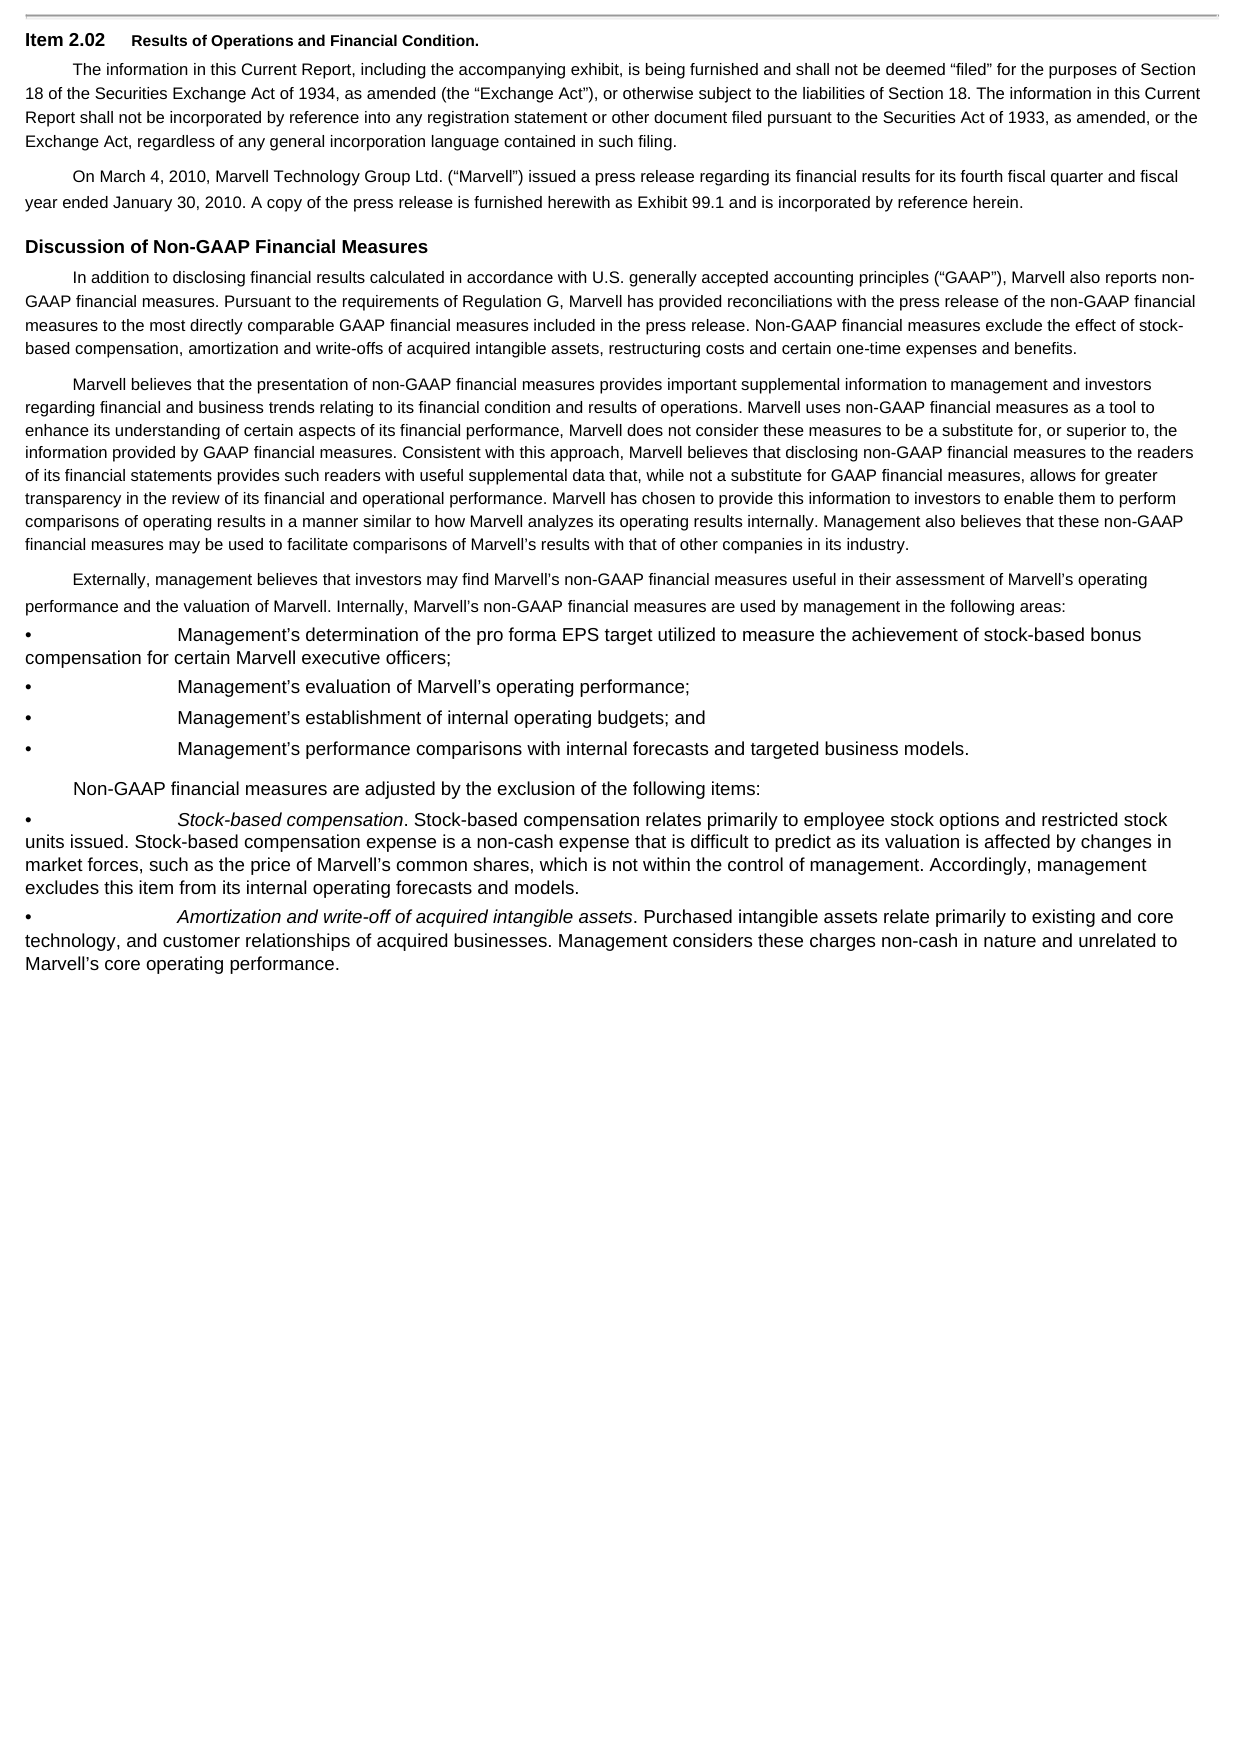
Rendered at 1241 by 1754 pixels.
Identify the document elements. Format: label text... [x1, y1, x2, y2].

list Management’s establishment of internal operating budgets; and [25, 707, 1211, 729]
list Stock-based compensation. Stock-based compensation relates primarily to employee stock options and restricted stock units issued. Stock-based compensation expense is a non-cash expense that is difficult to predict as its valuation is affected by changes in market forces, such as the price of Marvell’s common shares, which is not within the control of management. Accordingly, management excludes this item from its internal operating forecasts and models. [25, 808, 1211, 898]
list Amortization and write-off of acquired intangible assets. Purchased intangible assets relate primarily to existing and core technology, and customer relationships of acquired businesses. Management considers these charges non-cash in nature and unrelated to Marvell’s core operating performance. [25, 906, 1211, 974]
text Marvell believes that the presentation of non-GAAP financial measures provides important supplemental information to management and investors regarding financial and business trends relating to its financial condition and results of operations. Marvell uses non-GAAP financial measures as a tool to enhance its understanding of certain aspects of its financial performance, Marvell does not consider these measures to be a substitute for, or superior to, the information provided by GAAP financial measures. Consistent with this approach, Marvell believes that disclosing non-GAAP financial measures to the readers of its financial statements provides such readers with useful supplemental data that, while not a substitute for GAAP financial measures, allows for greater transparency in the review of its financial and operational performance. Marvell has chosen to provide this information to investors to enable them to perform comparisons of operating results in a manner similar to how Marvell analyzes its operating results internally. Management also believes that these non-GAAP financial measures may be used to facilitate comparisons of Marvell’s results with that of other companies in its industry. [25, 374, 1201, 554]
text Item 2.02 Results of Operations and Financial Condition. [25, 28, 1211, 50]
list Management’s performance comparisons with internal forecasts and targeted business models. [25, 738, 1211, 760]
text In addition to disclosing financial results calculated in accordance with U.S. generally accepted accounting principles (“GAAP”), Marvell also reports non-GAAP financial measures. Pursuant to the requirements of Regulation G, Marvell has provided reconciliations with the press release of the non-GAAP financial measures to the most directly comparable GAAP financial measures included in the press release. Non-GAAP financial measures exclude the effect of stock-based compensation, amortization and write-offs of acquired intangible assets, restructuring costs and certain one-time expenses and benefits. [25, 268, 1211, 358]
text Non-GAAP financial measures are adjusted by the exclusion of the following items: [73, 777, 1211, 799]
text Externally, management believes that investors may find Marvell’s non-GAAP financial measures useful in their assessment of Marvell’s operating performance and the valuation of Marvell. Internally, Marvell’s non-GAAP financial measures are used by management in the following areas: [25, 570, 1153, 616]
text The information in this Current Report, including the accompanying exhibit, is being furnished and shall not be deemed “filed” for the purposes of Section 18 of the Securities Exchange Act of 1934, as amended (the “Exchange Act”), or otherwise subject to the liabilities of Section 18. The information in this Current Report shall not be incorporated by reference into any registration statement or other document filed pursuant to the Securities Act of 1933, as amended, or the Exchange Act, regardless of any general incorporation language contained in such filing. [25, 60, 1209, 151]
list Management’s determination of the pro forma EPS target utilized to measure the achievement of stock-based bonus compensation for certain Marvell executive officers; [25, 623, 1211, 669]
text Discussion of Non-GAAP Financial Measures [25, 236, 1211, 258]
list Management’s evaluation of Marvell’s operating performance; [25, 676, 1211, 698]
picture [23, 14, 1220, 21]
text On March 4, 2010, Marvell Technology Group Ltd. (“Marvell”) issued a press release regarding its financial results for its fourth fiscal quarter and fiscal year ended January 30, 2010. A copy of the press release is furnished herewith as Exhibit 99.1 and is incorporated by reference herein. [25, 167, 1192, 212]
